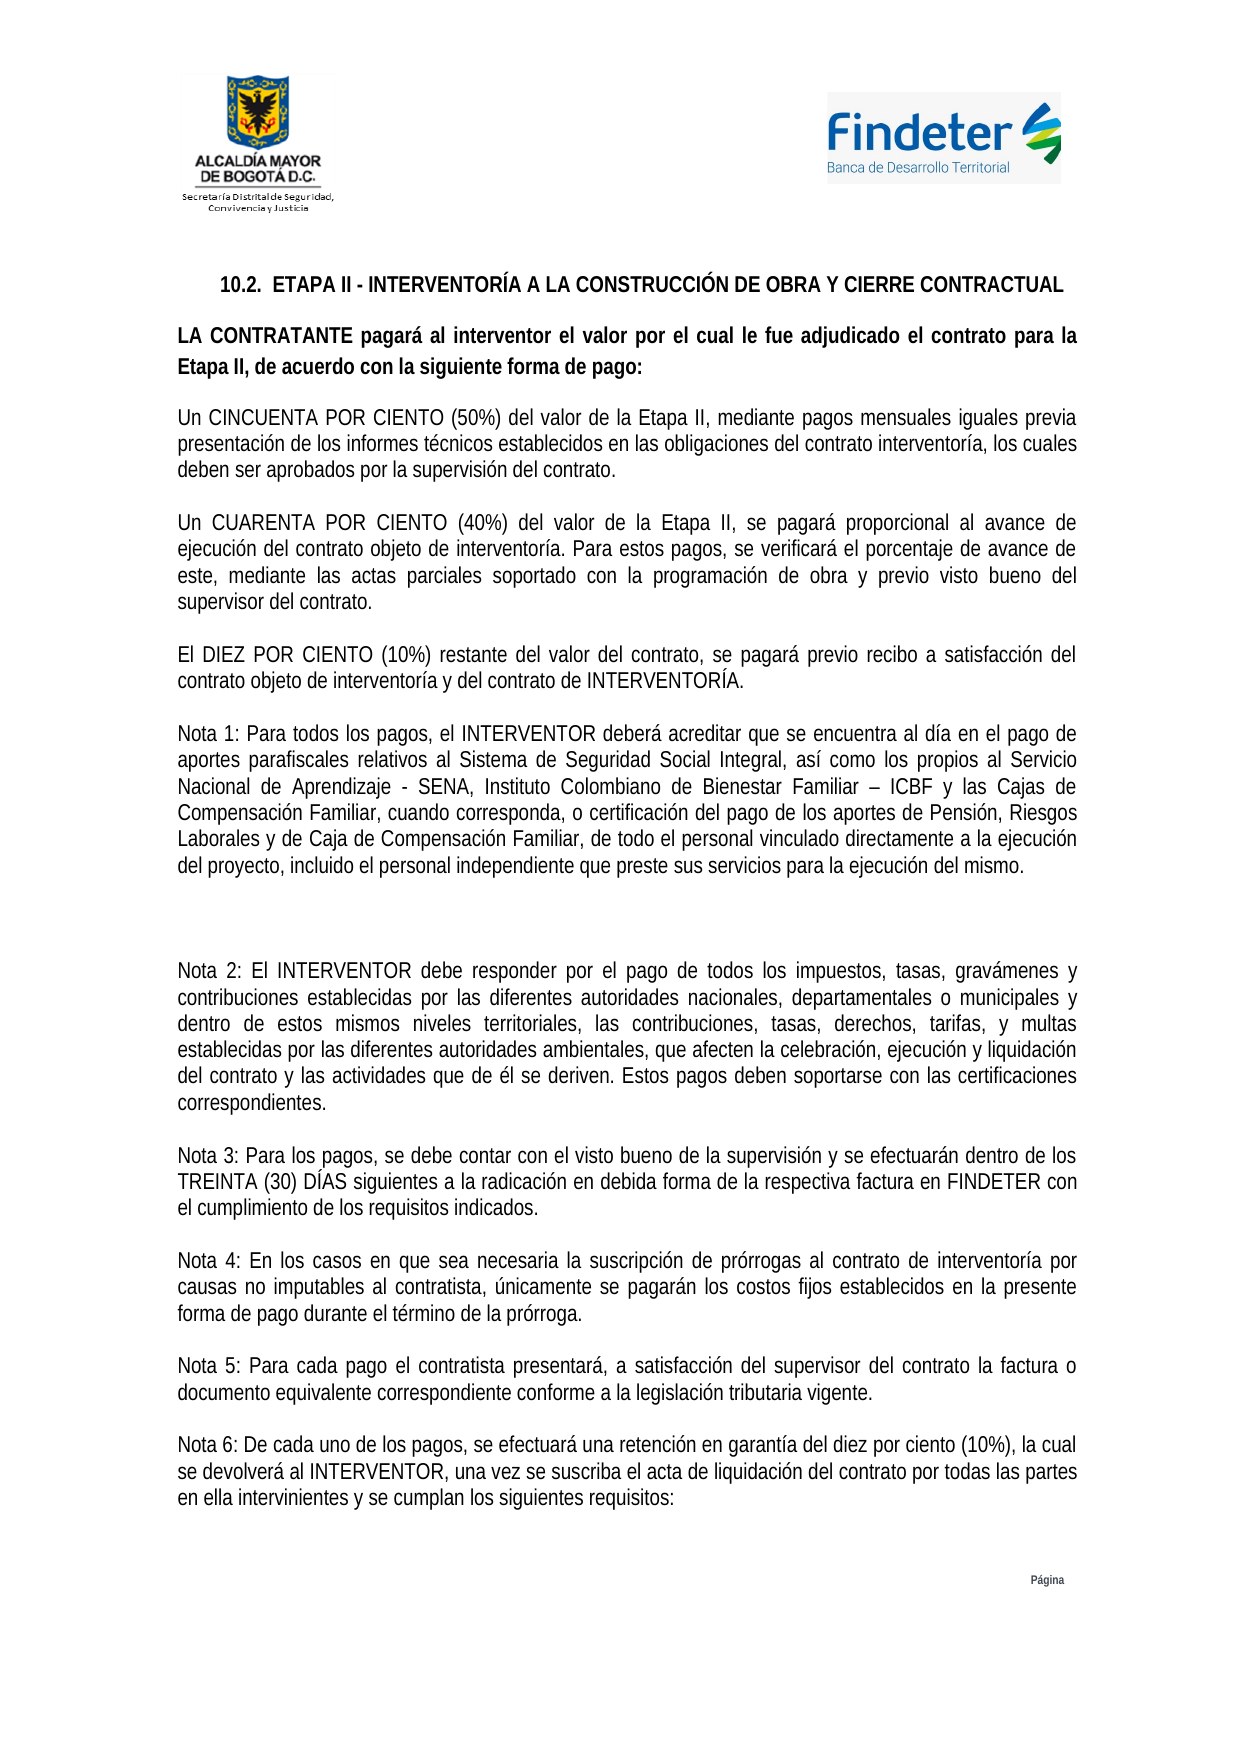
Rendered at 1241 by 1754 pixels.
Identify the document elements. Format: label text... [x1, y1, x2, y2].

text Nota 2: El INTERVENTOR debe responder por el pago de todos los impuestos, tasas, gravámenes y contribuciones establecidas por las diferentes autoridades nacionales, departamentales o municipales y dentro de estos mismos niveles territoriales, las contribuciones, tasas, derechos, tarifas, y multas establecidas por las diferentes autoridades ambientales, que afecten la celebración, ejecución y liquidación del contrato y las actividades que de él se deriven. Estos pagos deben soportarse con las certificaciones correspondientes. [177, 957, 1078, 1115]
text Nota 3: Para los pagos, se debe contar con el visto bueno de la supervisión y se efectuarán dentro de los TREINTA (30) DÍAS siguientes a la radicación en debida forma de la respectiva factura en FINDETER con el cumplimiento de los requisitos indicados. [177, 1142, 1078, 1221]
text El DIEZ POR CIENTO (10%) restante del valor del contrato, se pagará previo recibo a satisfacción del contrato objeto de interventoría y del contrato de INTERVENTORÍA. [177, 641, 1078, 693]
list 10.2. ETAPA II - INTERVENTORÍA A LA CONSTRUCCIÓN DE OBRA Y CIERRE CONTRACTUAL [215, 271, 1078, 298]
text Nota 1: Para todos los pagos, el INTERVENTOR deberá acreditar que se encuentra al día en el pago de aportes parafiscales relativos al Sistema de Seguridad Social Integral, así como los propios al Servicio Nacional de Aprendizaje - SENA, Instituto Colombiano de Bienestar Familiar – ICBF y las Cajas de Compensación Familiar, cuando corresponda, o certificación del pago de los aportes de Pensión, Riesgos Laborales y de Caja de Compensación Familiar, de todo el personal vinculado directamente a la ejecución del proyecto, incluido el personal independiente que preste sus servicios para la ejecución del mismo. [177, 720, 1078, 878]
text Un CUARENTA POR CIENTO (40%) del valor de la Etapa II, se pagará proporcional al avance de ejecución del contrato objeto de interventoría. Para estos pagos, se verificará el porcentaje de avance de este, mediante las actas parciales soportado con la programación de obra y previo visto bueno del supervisor del contrato. [177, 509, 1078, 614]
text Nota 4: En los casos en que sea necesaria la suscripción de prórrogas al contrato de interventoría por causas no imputables al contratista, únicamente se pagarán los costos fijos establecidos en la presente forma de pago durante el término de la prórroga. [177, 1247, 1078, 1326]
text Nota 5: Para cada pago el contratista presentará, a satisfacción del supervisor del contrato la factura o documento equivalente correspondiente conforme a la legislación tributaria vigente. [177, 1352, 1078, 1405]
list LA CONTRATANTE pagará al interventor el valor por el cual le fue adjudicado el contrato para la Etapa II, de acuerdo con la siguiente forma de pago: [177, 322, 1078, 379]
picture [826, 92, 1061, 184]
text Un CINCUENTA POR CIENTO (50%) del valor de la Etapa II, mediante pagos mensuales iguales previa presentación de los informes técnicos establecidos en las obligaciones del contrato interventoría, los cuales deben ser aprobados por la supervisión del contrato. [177, 404, 1078, 483]
text Nota 6: De cada uno de los pagos, se efectuará una retención en garantía del diez por ciento (10%), la cual se devolverá al INTERVENTOR, una vez se suscriba el acta de liquidación del contrato por todas las partes en ella intervinientes y se cumplan los siguientes requisitos: [177, 1431, 1078, 1511]
picture [177, 73, 336, 219]
